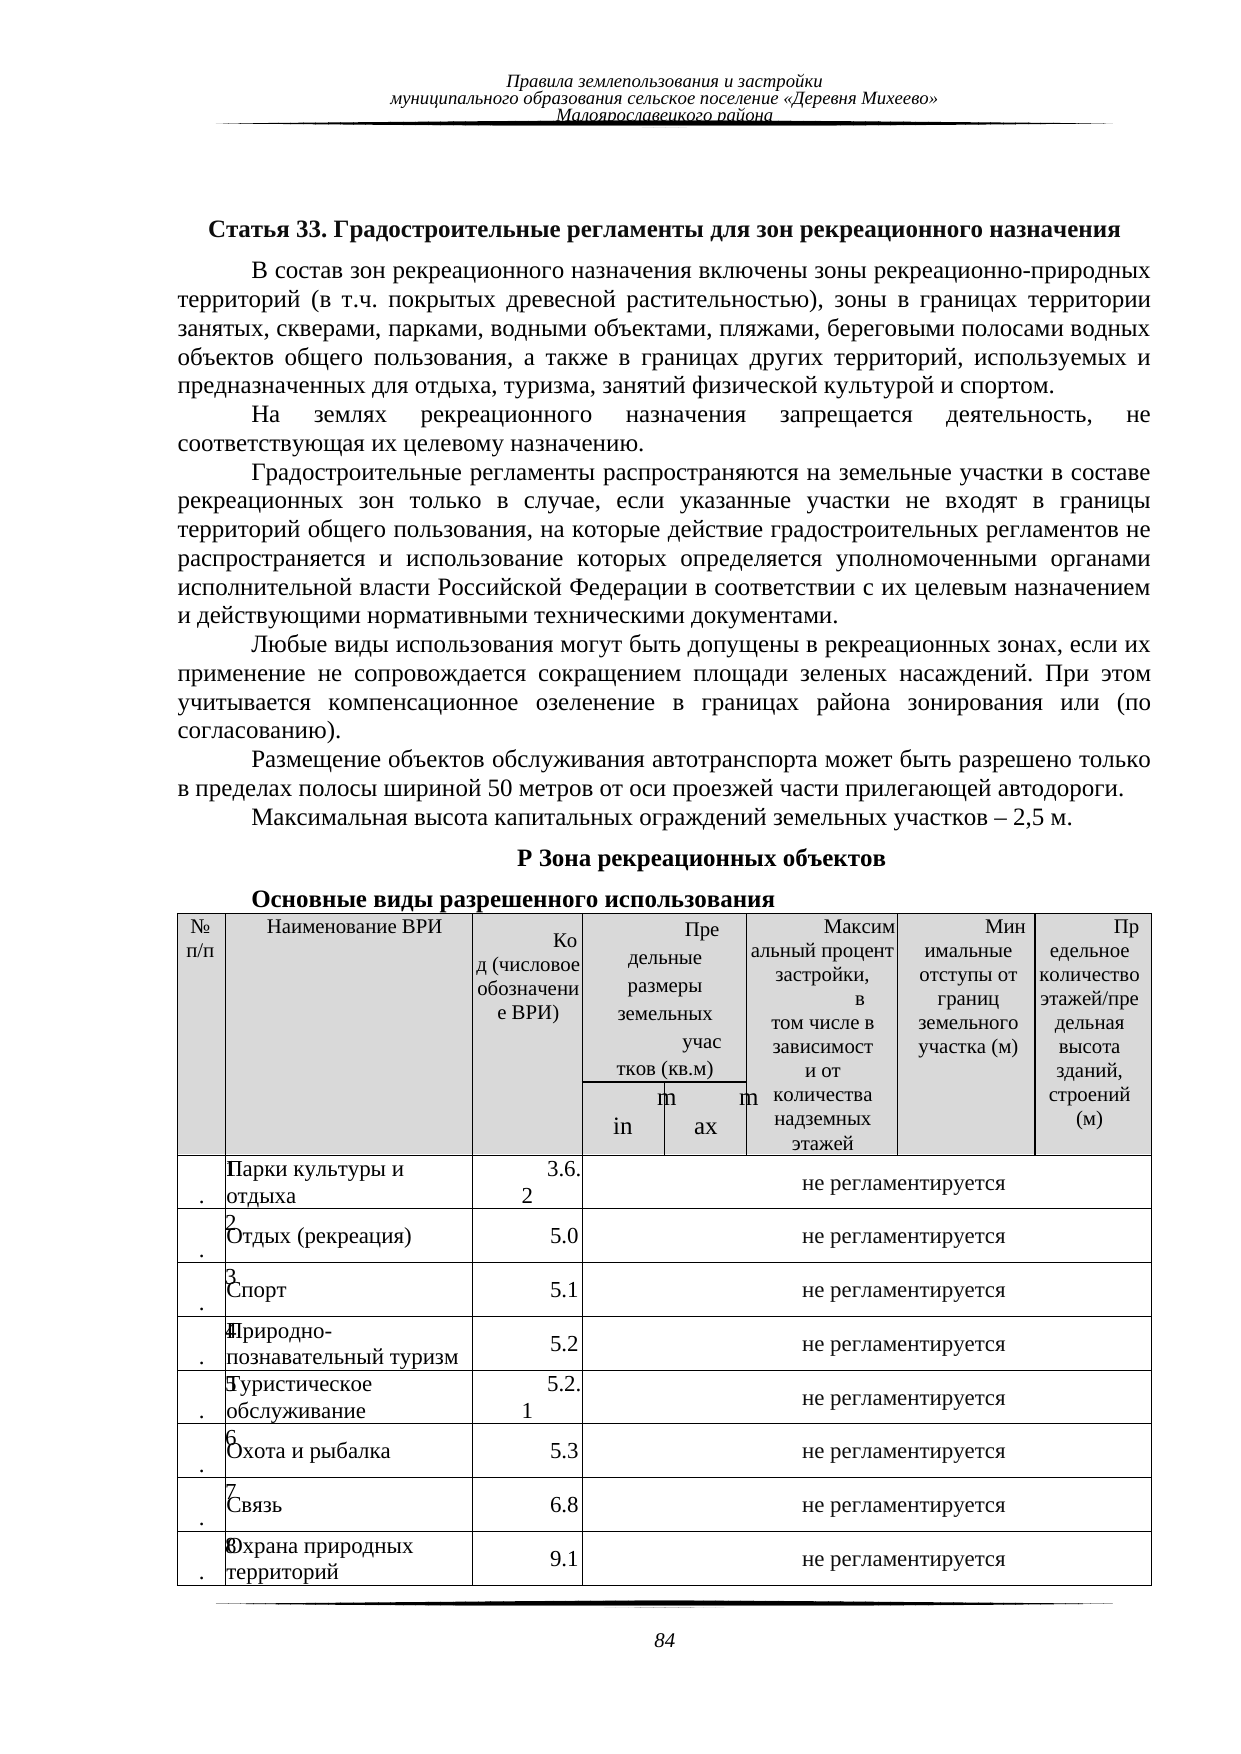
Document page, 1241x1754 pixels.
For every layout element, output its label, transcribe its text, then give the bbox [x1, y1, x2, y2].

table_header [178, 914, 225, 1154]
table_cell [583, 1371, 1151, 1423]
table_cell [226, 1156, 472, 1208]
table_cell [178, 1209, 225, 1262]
text Любые виды использования могут быть допущены в рекреационных зонах, если их применение не сопровождается сокращением площади зеленых насаждений. При этом учитывается компенсационное озеленение в границах района зонирования или (по согласованию). [177, 629, 1152, 744]
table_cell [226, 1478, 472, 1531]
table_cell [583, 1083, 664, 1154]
subtitle Статья 33. Градостроительные регламенты для зон рекреационного назначения [177, 214, 1152, 243]
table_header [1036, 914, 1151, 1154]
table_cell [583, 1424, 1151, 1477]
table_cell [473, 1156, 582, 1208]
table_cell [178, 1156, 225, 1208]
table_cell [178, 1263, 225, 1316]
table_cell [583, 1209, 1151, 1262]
picture [215, 119, 1113, 128]
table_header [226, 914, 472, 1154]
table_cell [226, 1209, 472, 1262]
text В состав зон рекреационного назначения включены зоны рекреационно-природных территорий (в т.ч. покрытых древесной растительностью), зоны в границах территории занятых, скверами, парками, водными объектами, пляжами, береговыми полосами водных объектов общего пользования, а также в границах других территорий, используемых и предназначенных для отдыха, туризма, занятий физической культурой и спортом. [177, 255, 1152, 399]
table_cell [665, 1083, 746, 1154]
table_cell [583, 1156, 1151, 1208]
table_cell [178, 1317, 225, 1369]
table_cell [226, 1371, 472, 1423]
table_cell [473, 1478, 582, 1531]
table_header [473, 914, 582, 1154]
text Размещение объектов обслуживания автотранспорта может быть разрешено только в пределах полосы шириной 50 метров от оси проезжей части прилегающей автодороги. [177, 744, 1152, 802]
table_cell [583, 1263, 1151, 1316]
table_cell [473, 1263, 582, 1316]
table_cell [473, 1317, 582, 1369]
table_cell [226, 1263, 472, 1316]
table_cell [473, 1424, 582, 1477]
text Основные виды разрешенного использования [177, 884, 1152, 913]
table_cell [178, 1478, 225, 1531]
text Р Зона рекреационных объектов [177, 843, 1152, 872]
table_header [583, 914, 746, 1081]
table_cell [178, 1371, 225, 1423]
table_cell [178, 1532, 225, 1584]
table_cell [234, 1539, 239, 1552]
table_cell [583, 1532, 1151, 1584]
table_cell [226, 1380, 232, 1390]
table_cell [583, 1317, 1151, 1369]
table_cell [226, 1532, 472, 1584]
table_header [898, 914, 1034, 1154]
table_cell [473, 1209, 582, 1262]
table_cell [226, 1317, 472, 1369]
text На землях рекреационного назначения запрещается деятельность, не соответствующая их целевому назначению. [177, 399, 1152, 457]
picture [215, 1600, 1113, 1608]
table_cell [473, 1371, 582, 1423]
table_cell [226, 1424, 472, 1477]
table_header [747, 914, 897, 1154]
text Градостроительные регламенты распространяются на земельные участки в составе рекреационных зон только в случае, если указанные участки не входят в границы территорий общего пользования, на которые действие градостроительных регламентов не распространяется и использование которых определяется уполномоченными органами исполнительной власти Российской Федерации в соответствии с их целевым назначением и действующими нормативными техническими документами. [177, 457, 1152, 629]
text Максимальная высота капитальных ограждений земельных участков – 2,5 м. [177, 802, 1152, 830]
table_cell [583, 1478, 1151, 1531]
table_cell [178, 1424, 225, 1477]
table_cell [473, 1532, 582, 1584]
